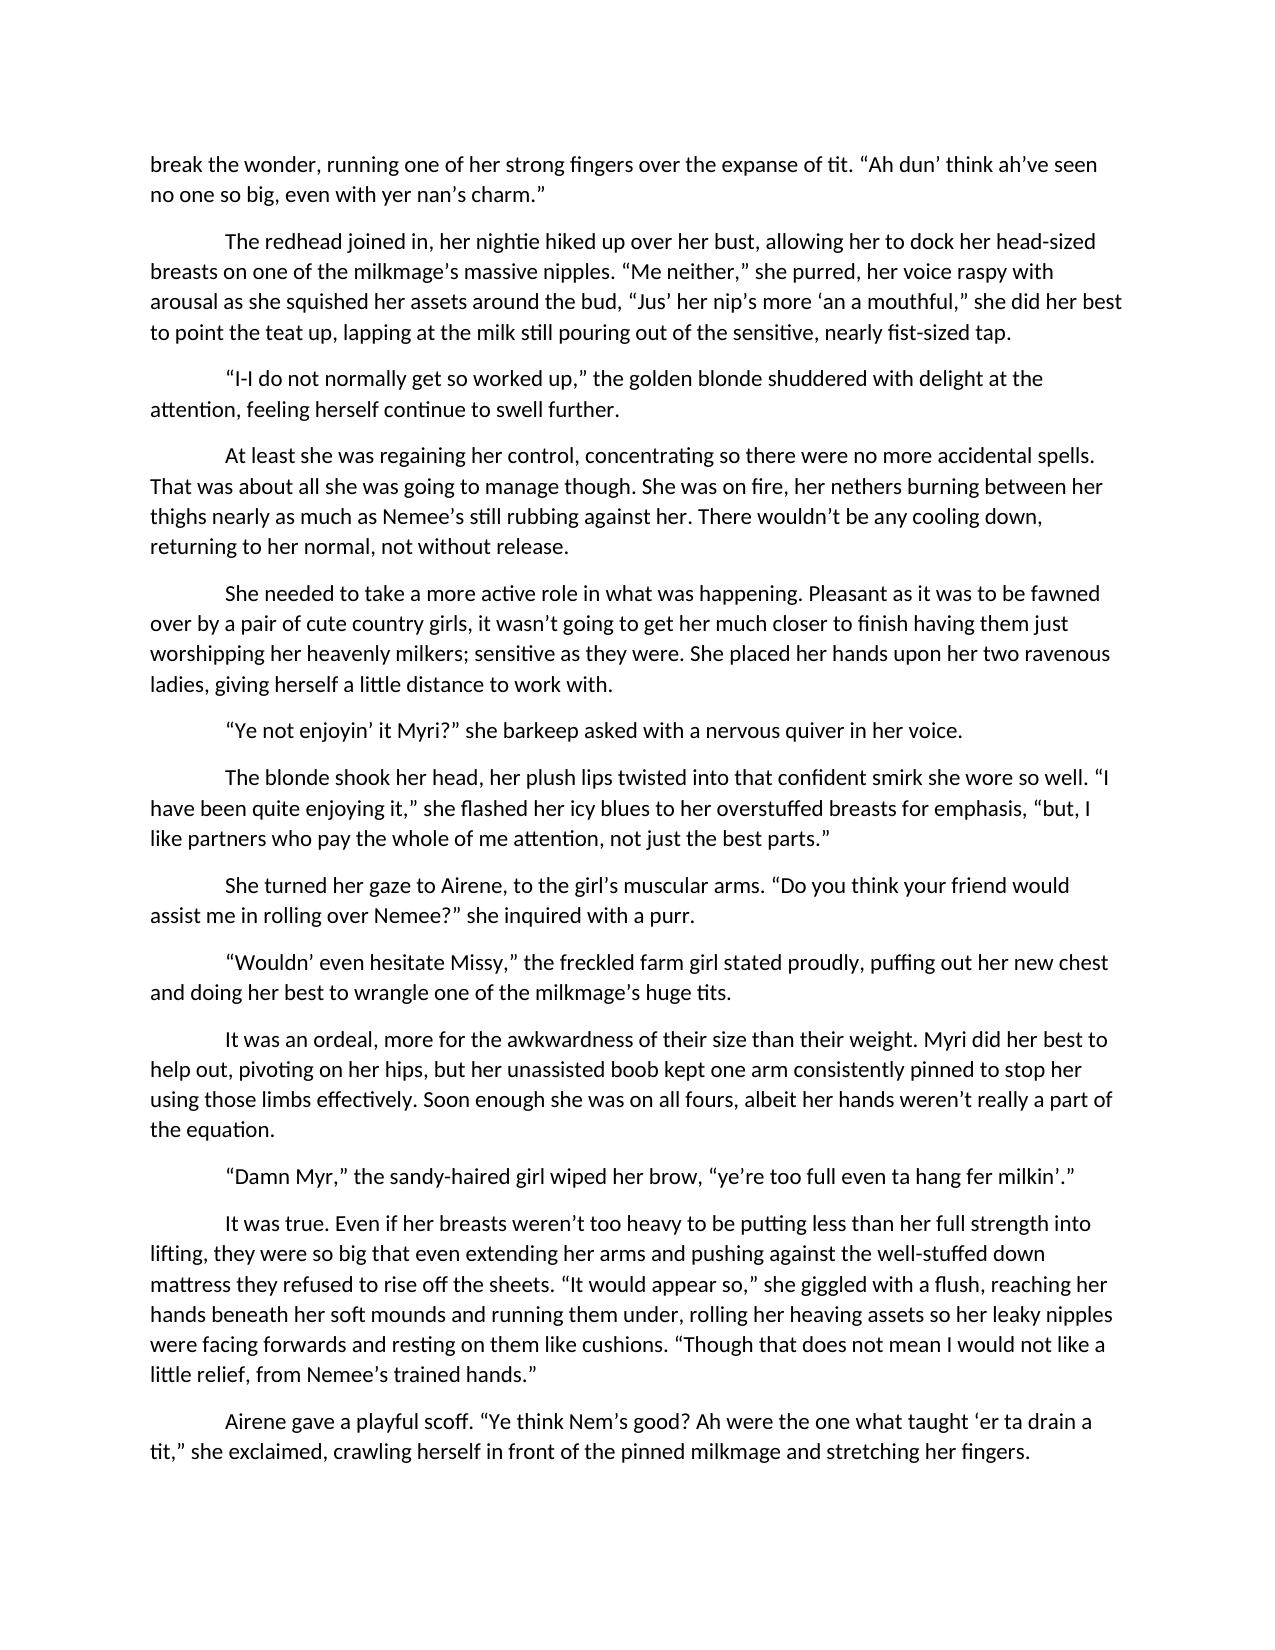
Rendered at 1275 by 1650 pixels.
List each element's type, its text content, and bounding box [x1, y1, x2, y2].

text The redhead joined in, her nightie hiked up over her bust, allowing her to dock her head-sized breasts on one of the milkmage’s massive nipples. “Me neither,” she purred, her voice raspy with arousal as she squished her assets around the bud, “Jus’ her nip’s more ‘an a mouthful,” she did her best to point the teat up, lapping at the milk still pouring out of the sensitive, nearly fist-sized tap. [150, 227, 1125, 346]
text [150, 150, 1125, 208]
text She needed to take a more active role in what was happening. Pleasant as it was to be fawned over by a pair of cute country girls, it wasn’t going to get her much closer to finish having them just worshipping her heavenly milkers; sensitive as they were. She placed her hands upon her two ravenous ladies, giving herself a little distance to work with. [150, 579, 1125, 698]
text “Damn Myr,” the sandy-haired girl wiped her brow, “ye’re too full even ta hang fer milkin’.” [150, 1162, 1125, 1191]
text She turned her gaze to Airene, to the girl’s muscular arms. “Do you think your friend would assist me in rolling over Nemee?” she inquired with a purr. [150, 871, 1125, 929]
text “Wouldn’ even hesitate Missy,” the freckled farm girl stated proudly, puffing out her new chest and doing her best to wrangle one of the milkmage’s huge tits. [150, 948, 1125, 1006]
text “I-I do not normally get so worked up,” the golden blonde shuddered with delight at the attention, feeling herself continue to swell further. [150, 364, 1125, 423]
text It was an ordeal, more for the awkwardness of their size than their weight. Myri did her best to help out, pivoting on her hips, but her unassisted boob kept one arm consistently pinned to stop her using those limbs effectively. Soon enough she was on all fours, albeit her hands weren’t really a part of the equation. [150, 1025, 1125, 1144]
text It was true. Even if her breasts weren’t too heavy to be putting less than her full strength into lifting, they were so big that even extending her arms and pushing against the well-stuffed down mattress they refused to rise off the sheets. “It would appear so,” she giggled with a flush, reaching her hands beneath her soft mounds and running them under, rolling her heaving assets so her leaky nipples were facing forwards and resting on them like cushions. “Though that does not mean I would not like a little relief, from Nemee’s trained hands.” [150, 1209, 1125, 1388]
text Airene gave a playful scoff. “Ye think Nem’s good? Ah were the one what taught ‘er ta drain a tit,” she exclaimed, crawling herself in front of the pinned milkmage and stretching her fingers. [150, 1407, 1125, 1466]
text “Ye not enjoyin’ it Myri?” she barkeep asked with a nervous quiver in her voice. [150, 717, 1125, 745]
text The blonde shook her head, her plush lips twisted into that confident smirk she wore so well. “I have been quite enjoying it,” she flashed her icy blues to her overstuffed breasts for emphasis, “but, I like partners who pay the whole of me attention, not just the best parts.” [150, 763, 1125, 852]
text At least she was regaining her control, concentrating so there were no more accidental spells. That was about all she was going to manage though. She was on fire, her nethers burning between her thighs nearly as much as Nemee’s still rubbing against her. There wouldn’t be any cooling down, returning to her normal, not without release. [150, 442, 1125, 560]
